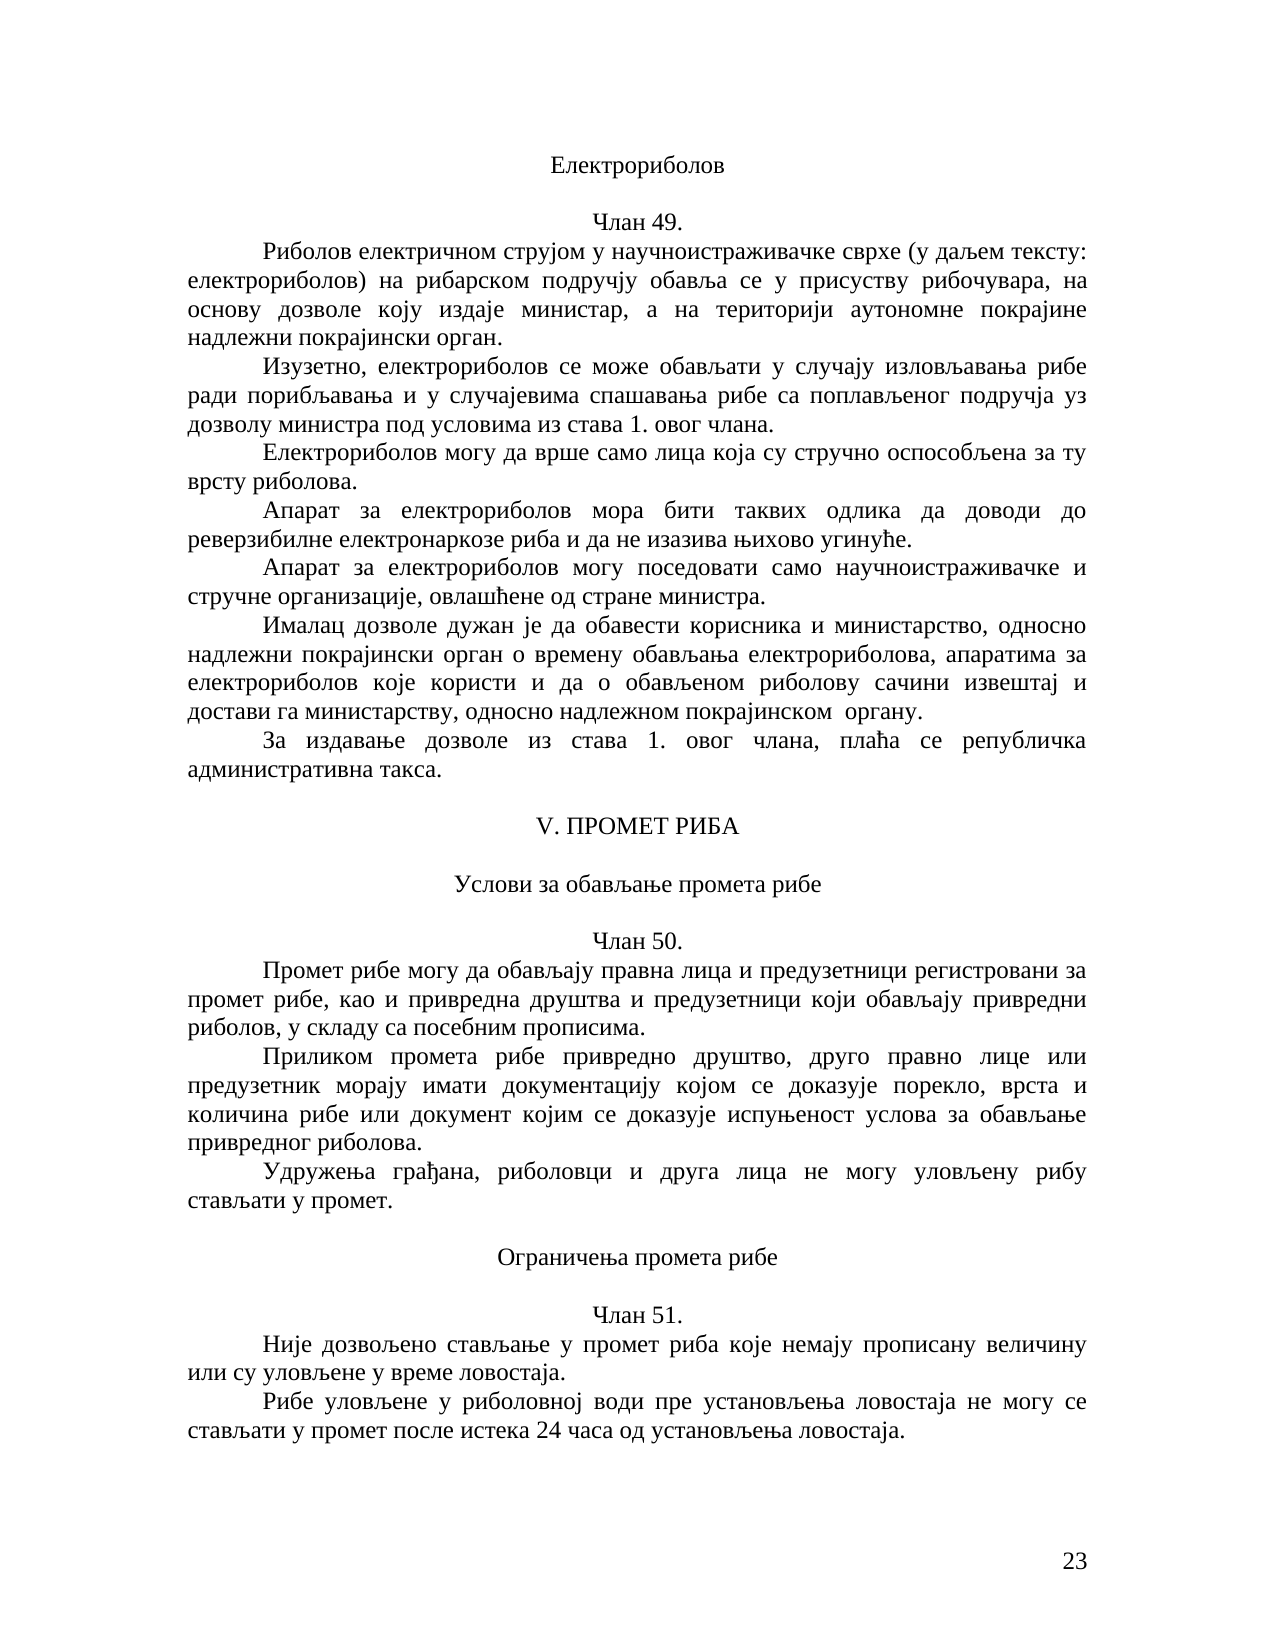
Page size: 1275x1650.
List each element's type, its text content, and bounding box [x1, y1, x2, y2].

text Апарат за електрориболов мора бити таквих одлика да доводи до реверзибилне електронаркозе риба и да не изазива њихово угинуће. [187, 495, 1087, 552]
text Услови за обављање промета рибе [187, 869, 1087, 897]
text Удружења грађана, риболовци и друга лица не могу уловљену рибу стављати у промет. [187, 1156, 1087, 1214]
text Рибе уловљене у риболовној води пре установљења ловостаја не могу се стављати у промет после истека 24 часа од установљења ловостаја. [187, 1386, 1087, 1444]
text Члан 50. [187, 926, 1087, 955]
text Електрориболов [187, 150, 1087, 179]
text Изузетно, електрориболов се може обављати у случају изловљавања рибе ради порибљавања и у случајевима спашавања рибе са поплављеног подручја уз дозволу министра под условима из става 1. овог члана. [187, 351, 1087, 437]
text Апарат за електрориболов могу поседовати само научноистраживачке и стручне организације, овлашћене од стране министра. [187, 552, 1087, 610]
text За издавање дозволе из става 1. овог члана, плаћа се републичка административна такса. [187, 725, 1087, 782]
text Ималац дозволе дужан је да обавести корисника и министарство, односно надлежни покрајински орган о времену обављања електрориболова, апаратима за електрориболов које користи и да о обављеном риболову сачини извештај и достави га министарству, односно надлежном покрајинском органу. [187, 610, 1087, 725]
text Електрориболов могу да врше само лица која су стручно оспособљена за ту врсту риболова. [187, 437, 1087, 495]
text Промет рибе могу да обављају правна лица и предузетници регистровани за промет рибе, као и привредна друштва и предузетници који обављају привредни риболов, у складу са посебним прописима. [187, 955, 1087, 1041]
text Риболов електричном струјом у научноистраживачке сврхе (у даљем тексту: електрориболов) на рибарском подручју обавља се у присуству рибочувара, на основу дозволе коју издаје министар, а на територији аутономне покрајине надлежни покрајински орган. [187, 236, 1087, 351]
text Члан 49. [187, 207, 1087, 236]
text V. ПРОМЕТ РИБА [187, 811, 1087, 840]
text Није дозвољено стављање у промет риба које немају прописану величину или су уловљене у време ловостаја. [187, 1329, 1087, 1386]
text Члан 51. [187, 1300, 1087, 1329]
text Ограничења промета рибе [187, 1242, 1087, 1271]
text Приликом промета рибе привредно друштво, друго правно лице или предузетник морају имати документацију којом се доказује порекло, врста и количина рибе или документ којим се доказује испуњеност услова за обављање привредног риболова. [187, 1041, 1087, 1156]
